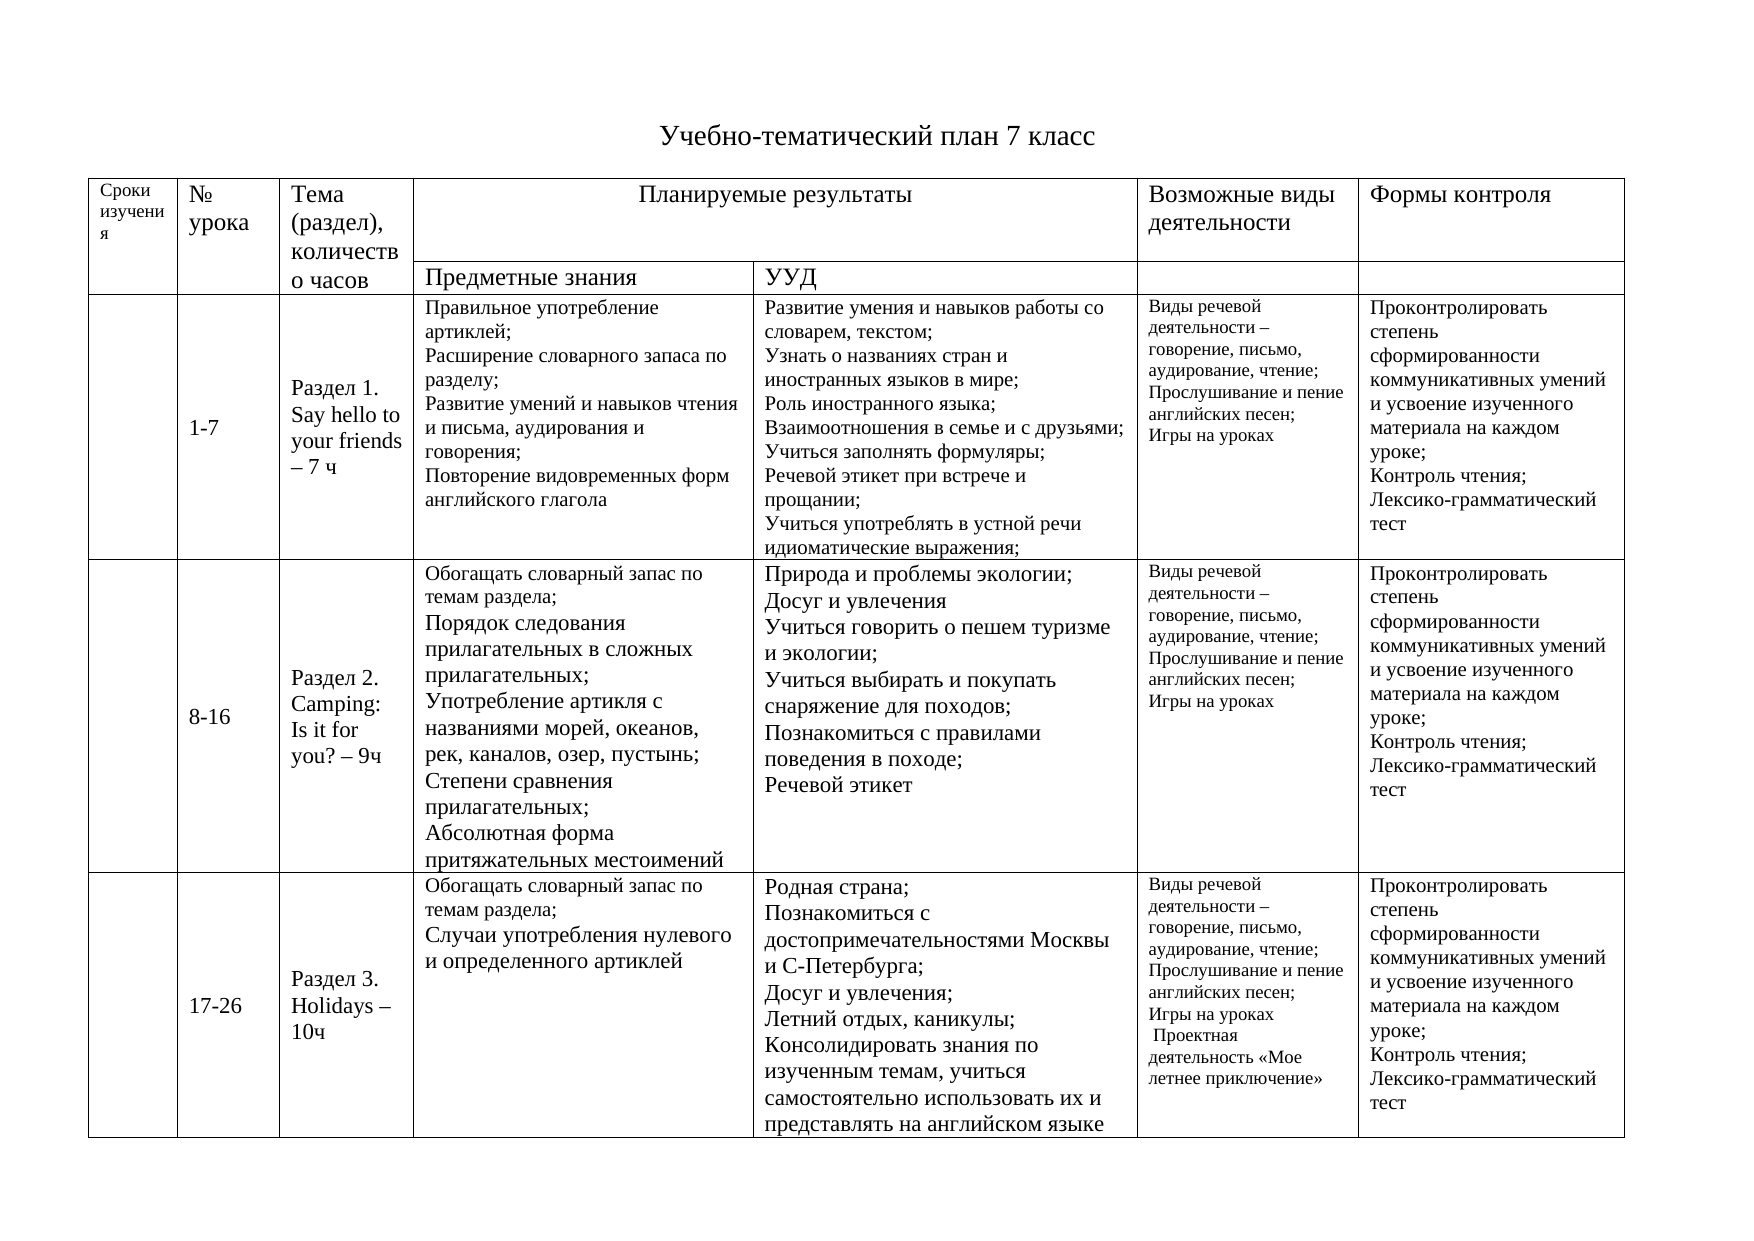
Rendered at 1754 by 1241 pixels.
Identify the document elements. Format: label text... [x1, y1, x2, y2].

table_cell Природа и проблемы экологии; Досуг и увлечения Учиться говорить о пешем туризме и экологии; Учиться выбирать и покупать снаряжение для походов; Познакомиться с правилами поведения в походе; Речевой этикет [754, 560, 1137, 872]
table_cell Виды речевой деятельности – говорение, письмо, аудирование, чтение; Прослушивание и пение английских песен; Игры на уроках [1138, 560, 1358, 872]
table_cell [89, 873, 177, 1137]
table_cell Раздел 2. Camping: Is it for you? – 9ч [280, 560, 413, 872]
table_cell Правильное употребление артиклей; Расширение словарного запаса по разделу; Развитие умений и навыков чтения и письма, аудирования и говорения; Повторение видовременных форм английского глагола [414, 295, 753, 559]
table_cell Развитие умения и навыков работы со словарем, текстом; Узнать о названиях стран и иностранных языков в мире; Роль иностранного языка; Взаимоотношения в семье и с друзьями; Учиться заполнять формуляры; Речевой этикет при встрече и прощании; Учиться употреблять в устной речи идиоматические выражения; [754, 295, 1137, 559]
table_cell Виды речевой деятельности – говорение, письмо, аудирование, чтение; Прослушивание и пение английских песен; Игры на уроках [1138, 295, 1358, 559]
table_cell [1138, 262, 1358, 294]
table_cell 8-16 [178, 560, 279, 872]
table_cell 1-7 [178, 295, 279, 559]
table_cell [1359, 873, 1624, 1137]
table_cell [89, 295, 177, 559]
table_header № урока [178, 179, 279, 294]
table_cell Обогащать словарный запас по темам раздела; Случаи употребления нулевого и определенного артиклей [414, 873, 753, 1137]
table_cell УУД [754, 262, 1137, 294]
text Учебно-тематический план 7 класс [118, 118, 1636, 152]
table_header Сроки изучения [89, 179, 177, 294]
table_header Возможные виды деятельности [1138, 179, 1358, 261]
table_cell Раздел 3. Holidays – 10ч [280, 873, 413, 1137]
table_cell Обогащать словарный запас по темам раздела; Порядок следования прилагательных в сложных прилагательных; Употребление артикля с названиями морей, океанов, рек, каналов, озер, пустынь; Степени сравнения прилагательных; Абсолютная форма притяжательных местоимений [414, 560, 753, 872]
table_cell [89, 560, 177, 872]
table_header Формы контроля [1359, 179, 1624, 261]
table_header Тема (раздел), количество часов [280, 179, 413, 294]
table_cell Родная страна; Познакомиться с достопримечательностями Москвы и С-Петербурга; Досуг и увлечения; Летний отдых, каникулы; Консолидировать знания по изученным темам, учиться самостоятельно использовать их и представлять на английском языке [754, 873, 1137, 1137]
table_cell 17-26 [178, 873, 279, 1137]
table_cell [1359, 262, 1624, 294]
table_header Планируемые результаты [414, 179, 1137, 261]
table_cell Предметные знания [414, 262, 753, 294]
table_cell Раздел 1. Say hello to your friends – 7 ч [280, 295, 413, 559]
table_cell Виды речевой деятельности – говорение, письмо, аудирование, чтение; Прослушивание и пение английских песен; Игры на уроках Проектная деятельность «Мое летнее приключение» [1138, 873, 1358, 1137]
